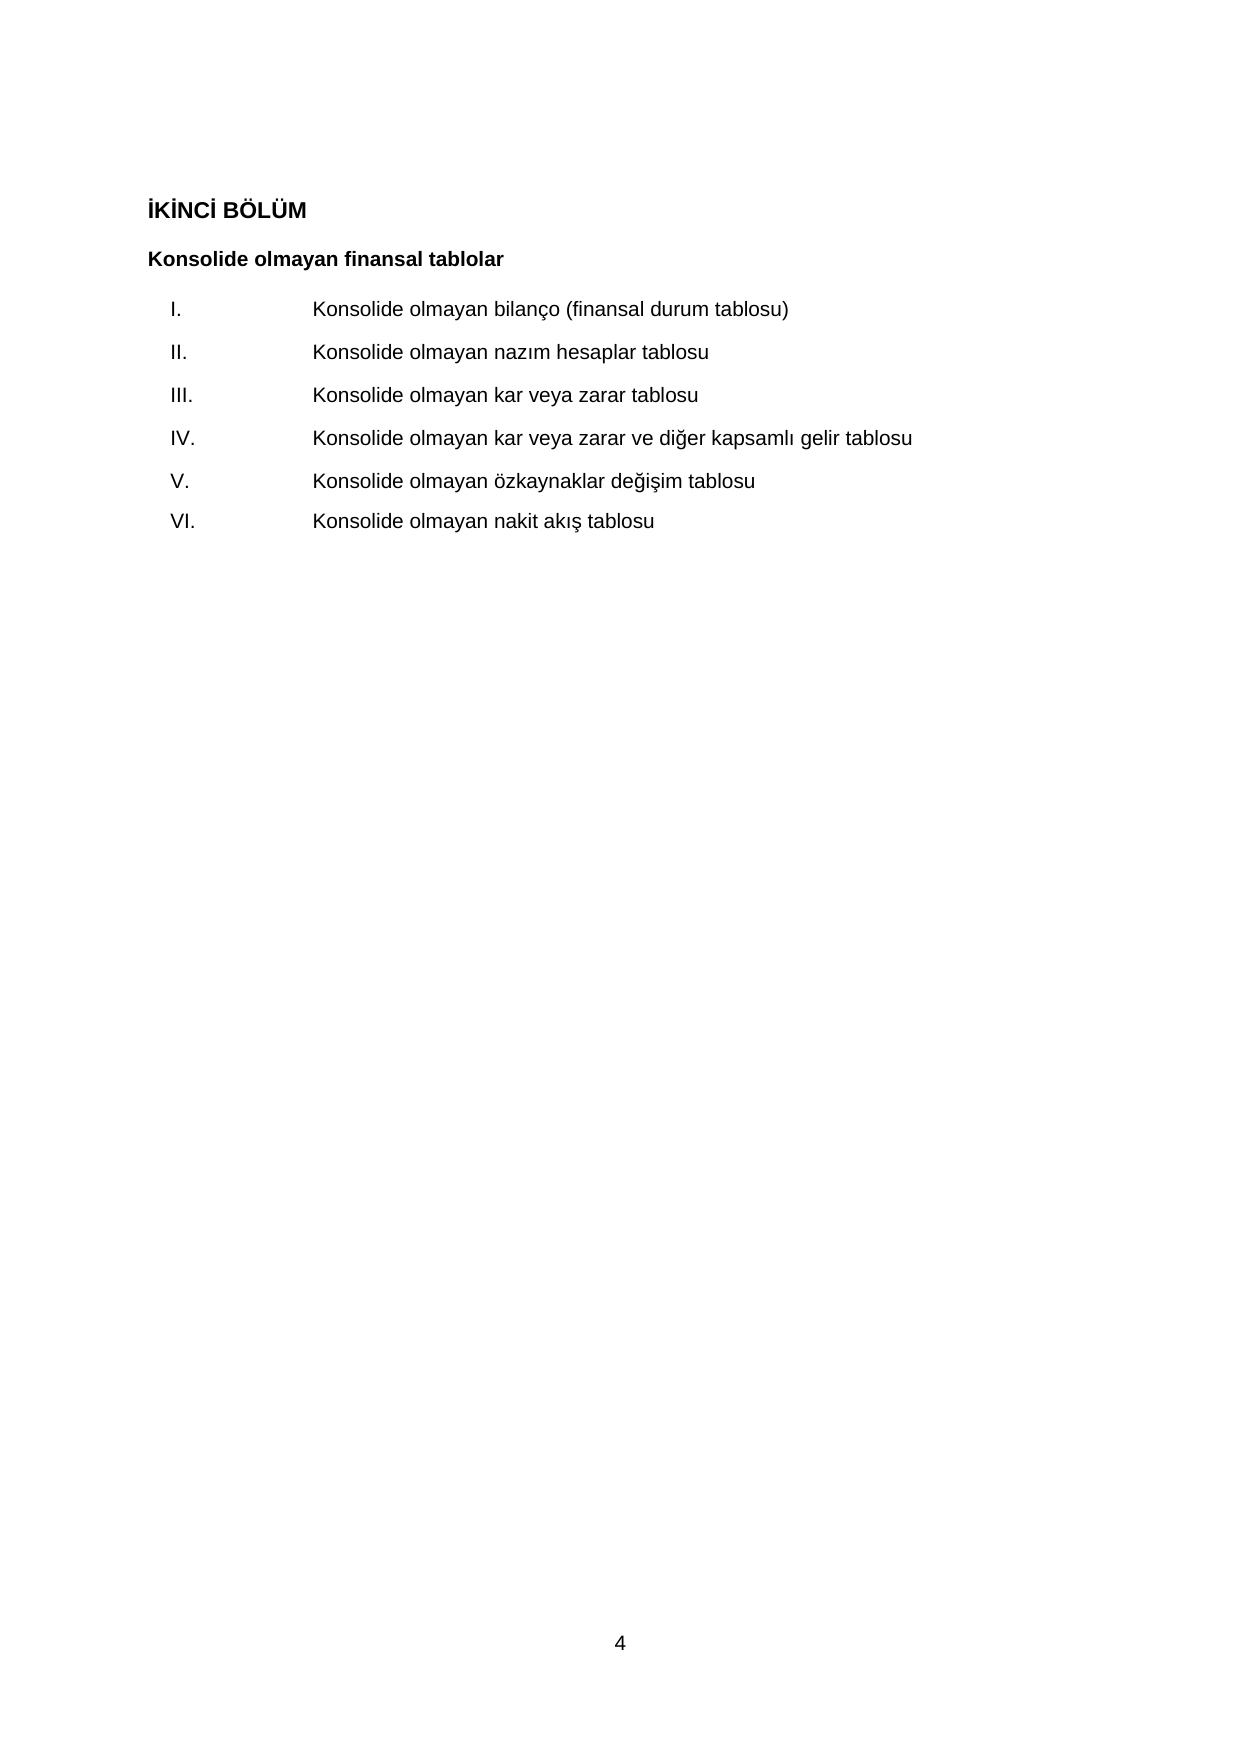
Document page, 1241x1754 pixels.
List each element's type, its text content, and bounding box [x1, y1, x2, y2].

table_cell Konsolide olmayan nakit akış tablosu [226, 509, 1119, 547]
table_cell II. [159, 337, 226, 381]
table_header Konsolide olmayan bilanço (finansal durum tablosu) [226, 295, 1119, 337]
table_cell Konsolide olmayan nazım hesaplar tablosu [226, 337, 1119, 381]
text Konsolide olmayan finansal tablolar [148, 247, 1092, 271]
table_cell V. [159, 467, 226, 509]
table_cell IV. [159, 423, 226, 467]
table_cell Konsolide olmayan kar veya zarar ve diğer kapsamlı gelir tablosu [226, 423, 1119, 467]
table_cell Konsolide olmayan kar veya zarar tablosu [226, 381, 1119, 423]
table_header I. [159, 295, 226, 337]
table_cell VI. [159, 509, 226, 547]
table_cell Konsolide olmayan özkaynaklar değişim tablosu [226, 467, 1119, 509]
table_cell III. [159, 381, 226, 423]
text İKİNCİ BÖLÜM [148, 197, 1092, 223]
